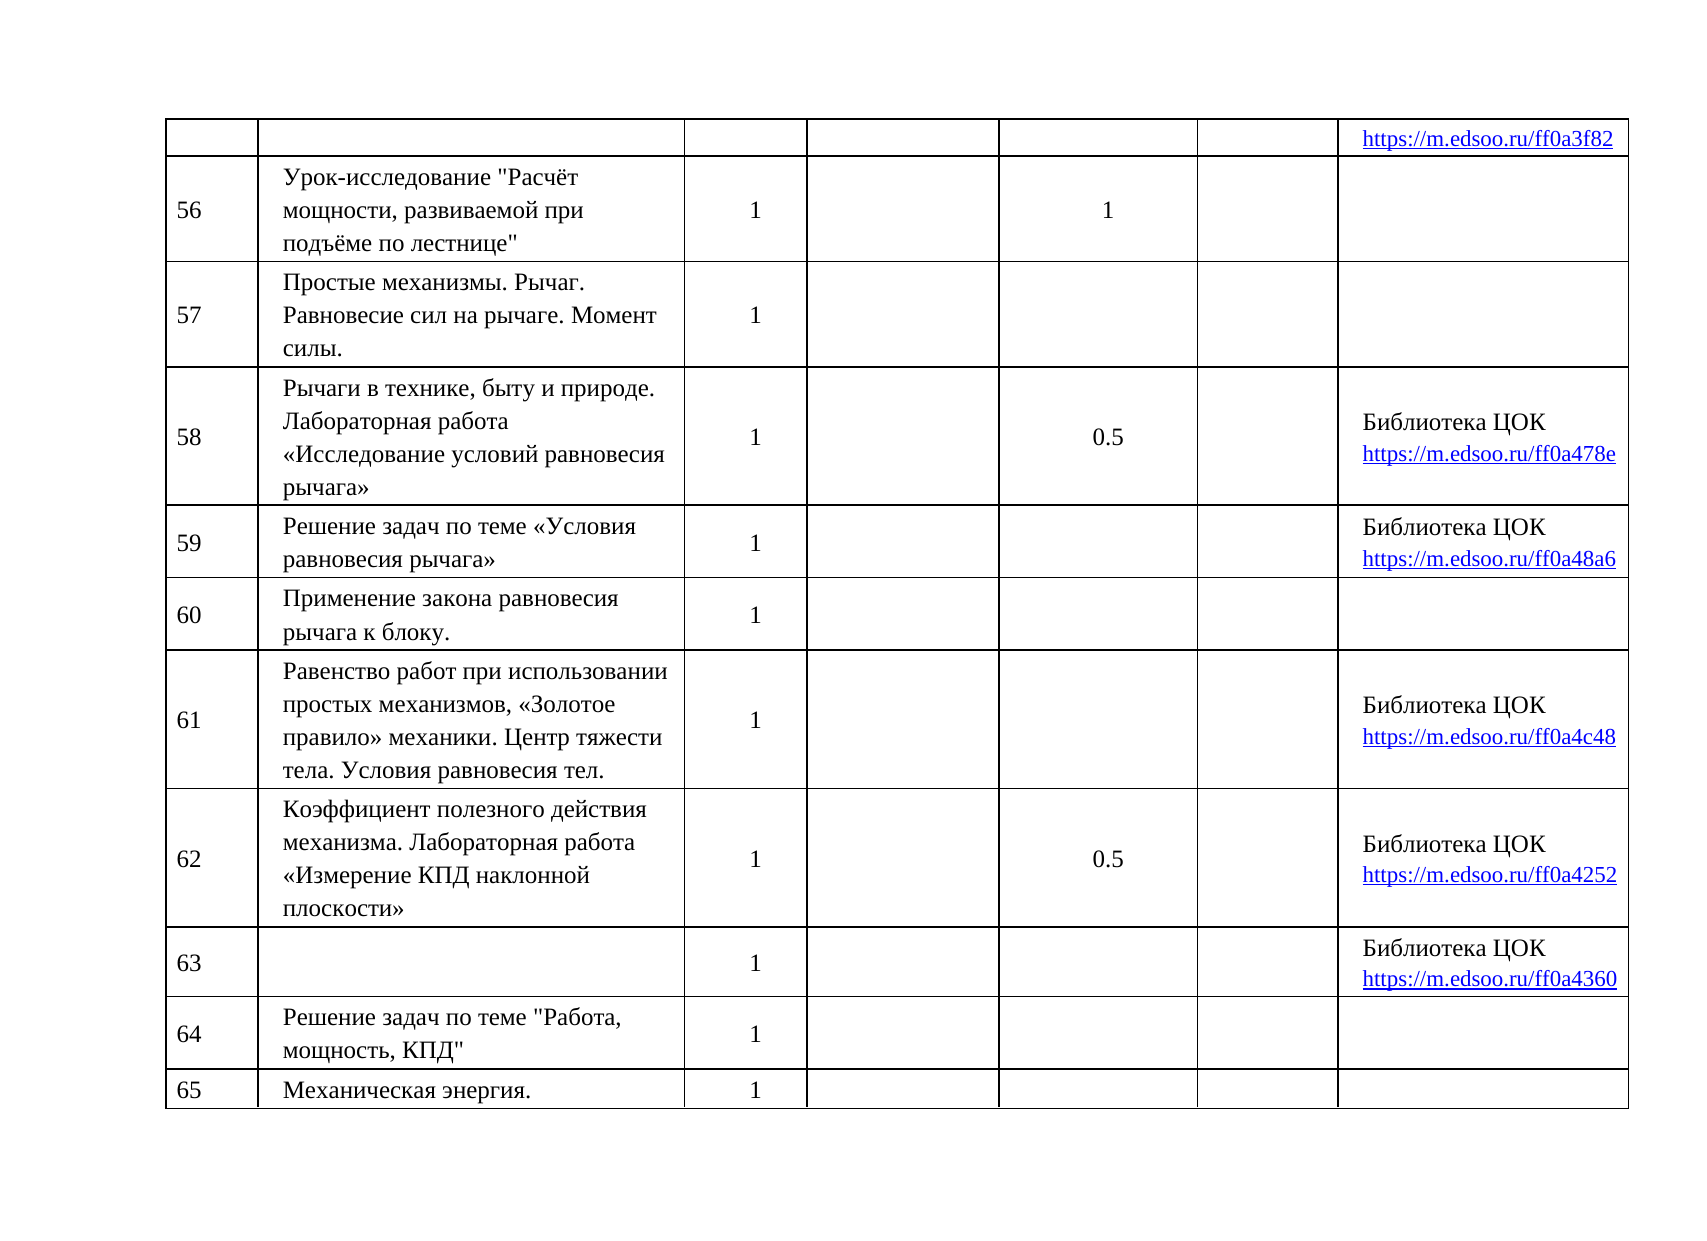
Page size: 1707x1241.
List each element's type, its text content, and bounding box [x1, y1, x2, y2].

table_cell 1 [685, 120, 806, 155]
table_cell [1000, 1070, 1197, 1107]
table_cell Библиотека ЦОК https://m.edsoo.ru/ff0a4360 [1339, 928, 1628, 996]
table_cell [1198, 1070, 1337, 1107]
table_cell 65 [167, 1070, 257, 1107]
table_cell Библиотека ЦОК https://m.edsoo.ru/ff0a4252 [1339, 789, 1628, 926]
table_cell [808, 157, 998, 261]
table_cell [1000, 506, 1197, 577]
table_cell 1 [685, 157, 806, 261]
table_cell [1198, 997, 1337, 1068]
table_cell [1000, 262, 1197, 366]
table_cell [1339, 1070, 1628, 1107]
table_cell [808, 651, 998, 788]
table_cell [1198, 120, 1337, 155]
table_cell [808, 120, 998, 155]
table_cell Механическая энергия. [259, 1070, 684, 1107]
table_cell 1 [685, 789, 806, 926]
table_cell [808, 789, 998, 926]
table_cell Применение закона равновесия рычага к блоку. [259, 578, 684, 649]
table_cell [808, 506, 998, 577]
table_cell [1000, 997, 1197, 1068]
table_cell [1198, 368, 1337, 504]
table_cell [1000, 120, 1197, 155]
table_cell Библиотека ЦОК https://m.edsoo.ru/ff0a478e [1339, 368, 1628, 504]
table_cell 0.5 [1000, 368, 1197, 504]
table_cell Решение задач по теме «Условия равновесия рычага» [259, 506, 684, 577]
table_cell [1198, 789, 1337, 926]
table_cell Библиотека ЦОК https://m.edsoo.ru/ff0a4c48 [1339, 651, 1628, 788]
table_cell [1339, 120, 1628, 155]
table_cell Равенство работ при использовании простых механизмов, «Золотое правило» механики. Центр тяжести тела. Условия равновесия тел. [259, 651, 684, 788]
table_cell [808, 1070, 998, 1107]
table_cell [259, 120, 684, 155]
table_cell 64 [167, 997, 257, 1068]
table_cell [1000, 928, 1197, 996]
table_cell [1198, 578, 1337, 649]
table_cell [1198, 651, 1337, 788]
table_cell 55 [167, 120, 257, 155]
table_cell 0.5 [1000, 789, 1197, 926]
table_cell [1339, 157, 1628, 261]
table_cell 1 [685, 506, 806, 577]
table_cell [808, 928, 998, 996]
table_cell 59 [167, 506, 257, 577]
table_cell 1 [685, 368, 806, 504]
table_cell Простые механизмы. Рычаг. Равновесие сил на рычаге. Момент силы. [259, 262, 684, 366]
table_cell Рычаги в технике, быту и природе. Лабораторная работа «Исследование условий равновесия рычага» [259, 368, 684, 504]
table_cell 1 [685, 578, 806, 649]
table_cell 1 [685, 997, 806, 1068]
table_cell [1339, 262, 1628, 366]
table_cell 1 [685, 651, 806, 788]
table_cell [1198, 928, 1337, 996]
table_cell [808, 368, 998, 504]
table_cell 56 [167, 157, 257, 261]
table_cell [1198, 157, 1337, 261]
table_cell 58 [167, 368, 257, 504]
table_cell 1 [685, 262, 806, 366]
table_cell Коэффициент полезного действия механизма. Лабораторная работа «Измерение КПД наклонной плоскости» [259, 789, 684, 926]
table_cell 1 [685, 1070, 806, 1107]
table_cell [808, 997, 998, 1068]
table_cell 60 [167, 578, 257, 649]
table_cell [808, 578, 998, 649]
table_cell 1 [1000, 157, 1197, 261]
table_cell [1198, 506, 1337, 577]
table_cell Библиотека ЦОК https://m.edsoo.ru/ff0a48a6 [1339, 506, 1628, 577]
table_cell 62 [167, 789, 257, 926]
table_cell Решение задач по теме "Работа, мощность, КПД" [259, 997, 684, 1068]
table_cell Урок-исследование "Расчёт мощности, развиваемой при подъёме по лестнице" [259, 157, 684, 261]
table_cell 1 [685, 928, 806, 996]
table_cell 63 [167, 928, 257, 996]
table_cell [259, 928, 684, 996]
table_cell [1339, 578, 1628, 649]
table_cell 61 [167, 651, 257, 788]
table_cell [1000, 651, 1197, 788]
table_cell [1339, 997, 1628, 1068]
table_cell 57 [167, 262, 257, 366]
table_cell [1000, 578, 1197, 649]
table_cell [808, 262, 998, 366]
table_cell [1198, 262, 1337, 366]
